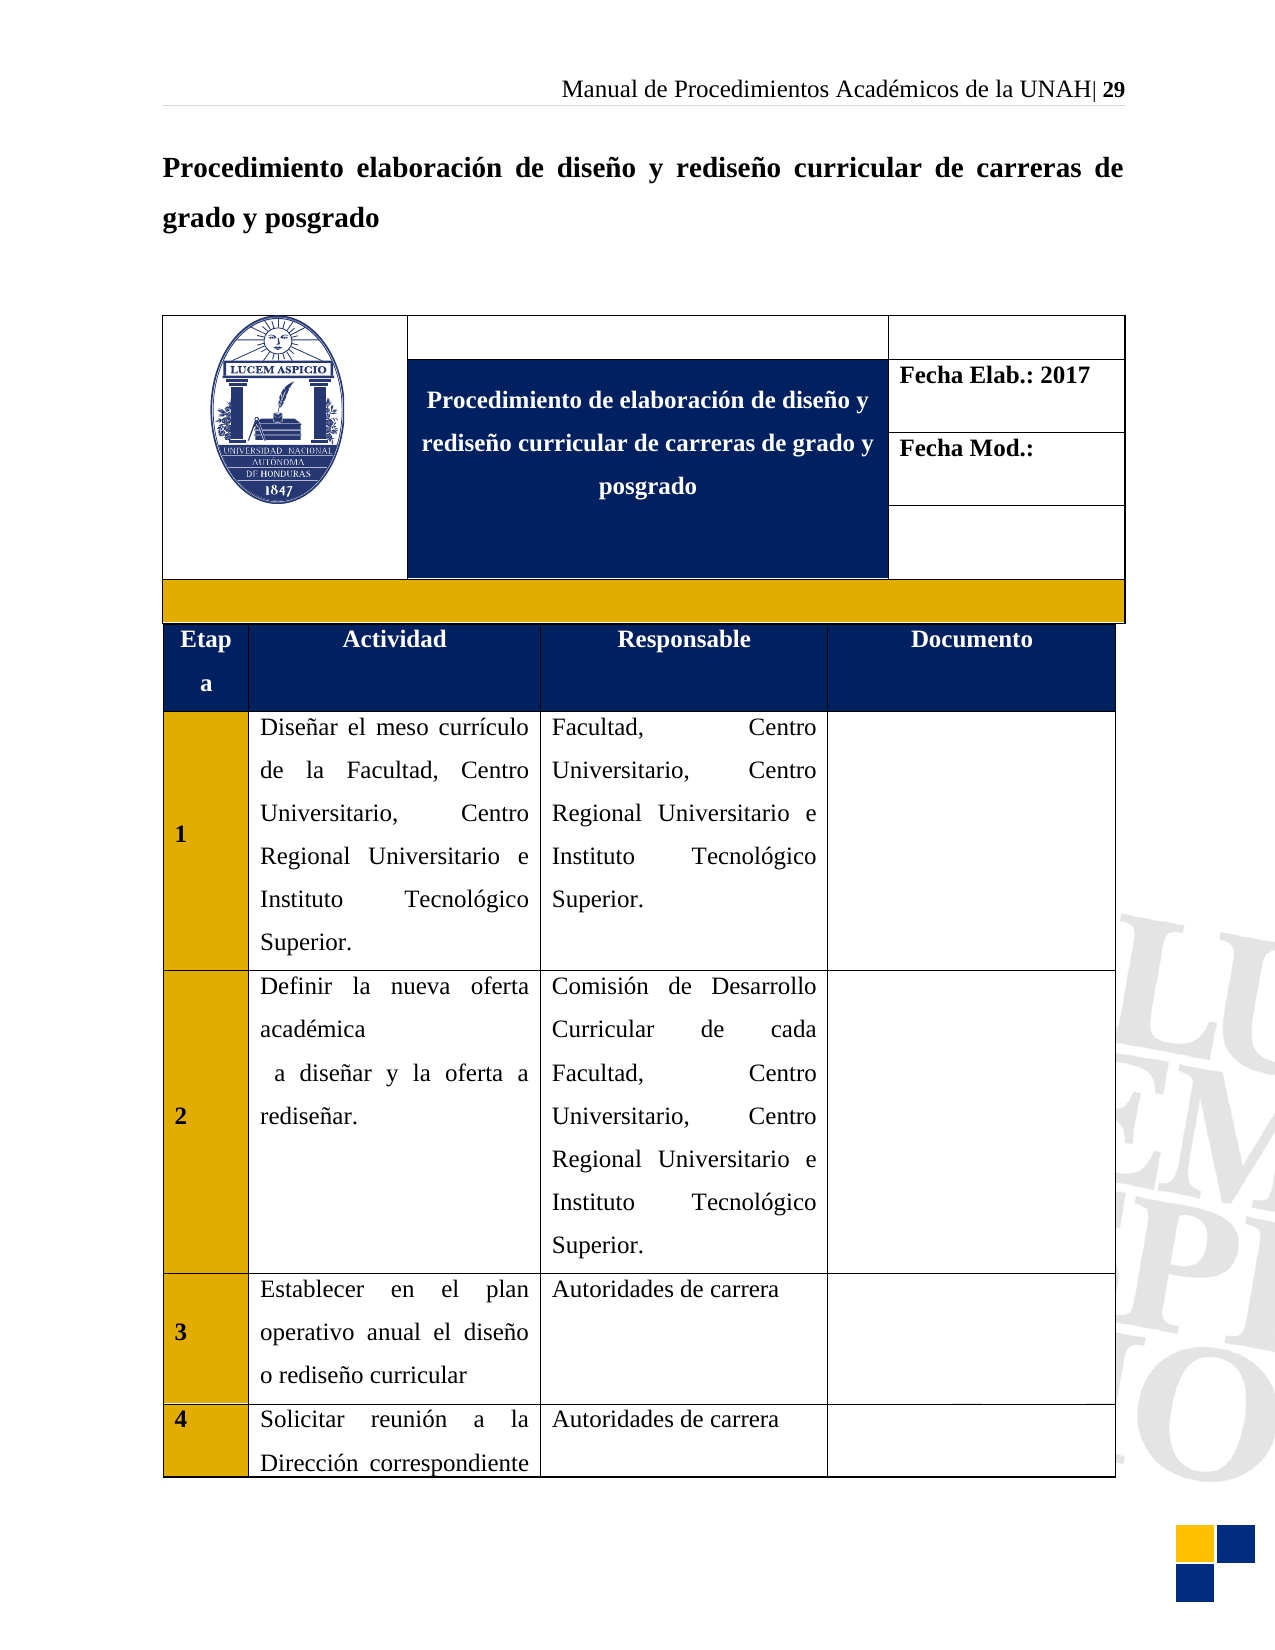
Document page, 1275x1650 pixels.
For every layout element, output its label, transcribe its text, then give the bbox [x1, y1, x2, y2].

table_cell 2 [164, 971, 248, 1273]
table_header [408, 316, 888, 359]
table_header Documento [828, 625, 1115, 711]
table_cell Fecha Mod.: [889, 433, 1124, 505]
table_cell Fecha Elab.: 2017 [889, 360, 1124, 432]
subtitle Procedimiento elaboración de diseño y rediseño curricular de carreras de grado y posgrado [162, 150, 1125, 234]
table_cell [541, 1405, 827, 1476]
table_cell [249, 1405, 540, 1476]
picture [365, 840, 1275, 1492]
table_cell [163, 580, 1124, 622]
table_cell Facultad, Centro Universitario, Centro Regional Universitario e Instituto Tecnológico Superior. [541, 712, 827, 970]
table_cell Autoridades de carrera [541, 1274, 827, 1403]
table_header Responsable [541, 625, 827, 711]
table_cell [828, 1274, 1115, 1403]
table_cell Diseñar el meso currículo de la Facultad, Centro Universitario, Centro Regional Universitario e Instituto Tecnológico Superior. [249, 712, 540, 970]
table_cell 4 [164, 1405, 248, 1476]
table_cell Definir la nueva oferta académica a diseñar y la oferta a rediseñar. [249, 971, 540, 1273]
table_cell Establecer en el plan operativo anual el diseño o rediseño curricular [249, 1274, 540, 1403]
table_cell [889, 506, 1124, 578]
table_header [889, 316, 1124, 359]
table_header Actividad [249, 625, 540, 711]
table_header [163, 316, 407, 578]
table_cell [828, 971, 1115, 1273]
table_header Etapa [164, 625, 248, 711]
table_cell Procedimiento de elaboración de diseño y rediseño curricular de carreras de grado y posgrado [408, 360, 888, 578]
table_cell 3 [164, 1274, 248, 1403]
table_cell [828, 712, 1115, 970]
table_cell Comisión de Desarrollo Curricular de cada Facultad, Centro Universitario, Centro Regional Universitario e Instituto Tecnológico Superior. [541, 971, 827, 1273]
table_cell [828, 1405, 1115, 1476]
table_cell 1 [164, 712, 248, 970]
